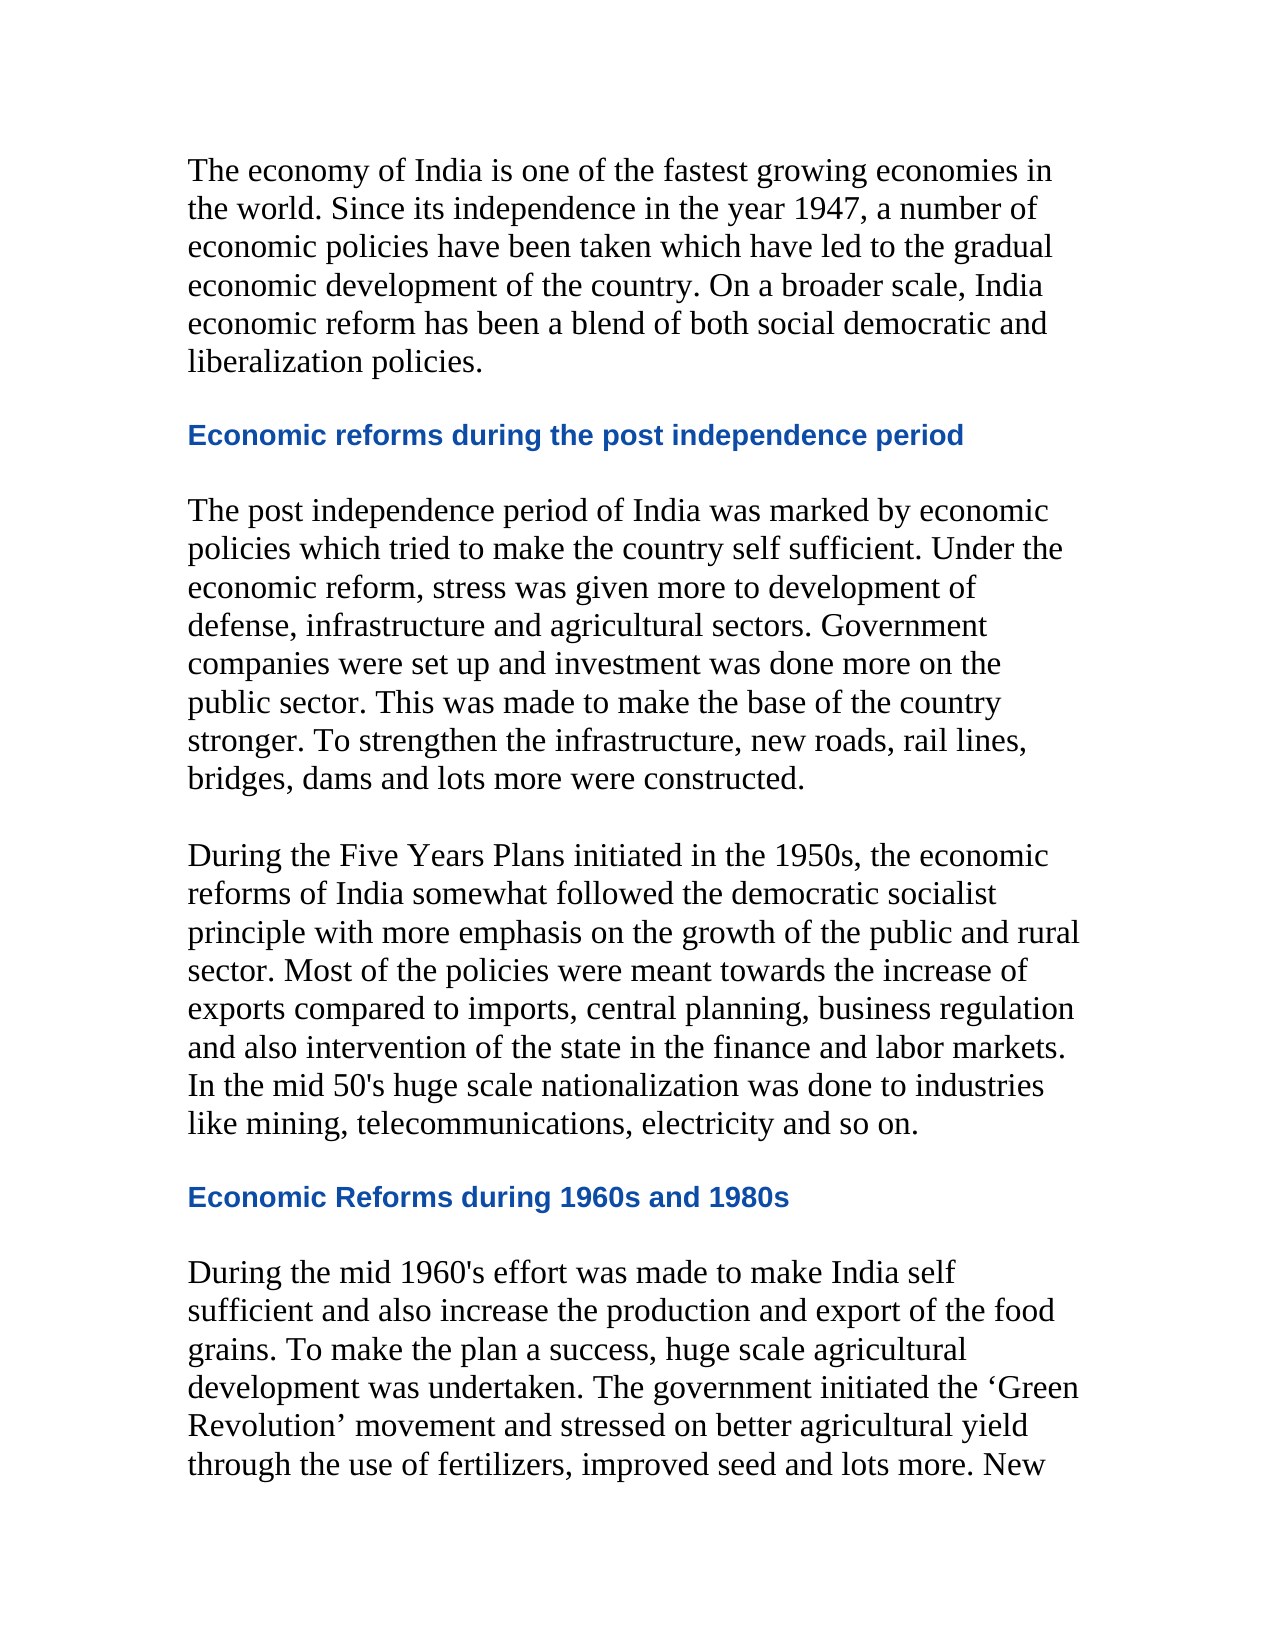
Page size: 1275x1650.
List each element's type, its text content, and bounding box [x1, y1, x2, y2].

text The post independence period of India was marked by economic policies which tried to make the country self sufficient. Under the economic reform, stress was given more to development of defense, infrastructure and agricultural sectors. Government companies were set up and investment was done more on the public sector. This was made to make the base of the country stronger. To strengthen the infrastructure, new roads, rail lines, bridges, dams and lots more were constructed. [187, 490, 1087, 797]
text Economic reforms during the post independence period [187, 418, 1087, 452]
text Economic Reforms during 1960s and 1980s [187, 1180, 1087, 1214]
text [187, 1252, 1087, 1482]
text During the Five Years Plans initiated in the 1950s, the economic reforms of India somewhat followed the democratic socialist principle with more emphasis on the growth of the public and rural sector. Most of the policies were meant towards the increase of exports compared to imports, central planning, business regulation and also intervention of the state in the finance and labor markets. In the mid 50's huge scale nationalization was done to industries like mining, telecommunications, electricity and so on. [187, 835, 1087, 1142]
text The economy of India is one of the fastest growing economies in the world. Since its independence in the year 1947, a number of economic policies have been taken which have led to the gradual economic development of the country. On a broader scale, India economic reform has been a blend of both social democratic and liberalization policies. [187, 150, 1087, 380]
